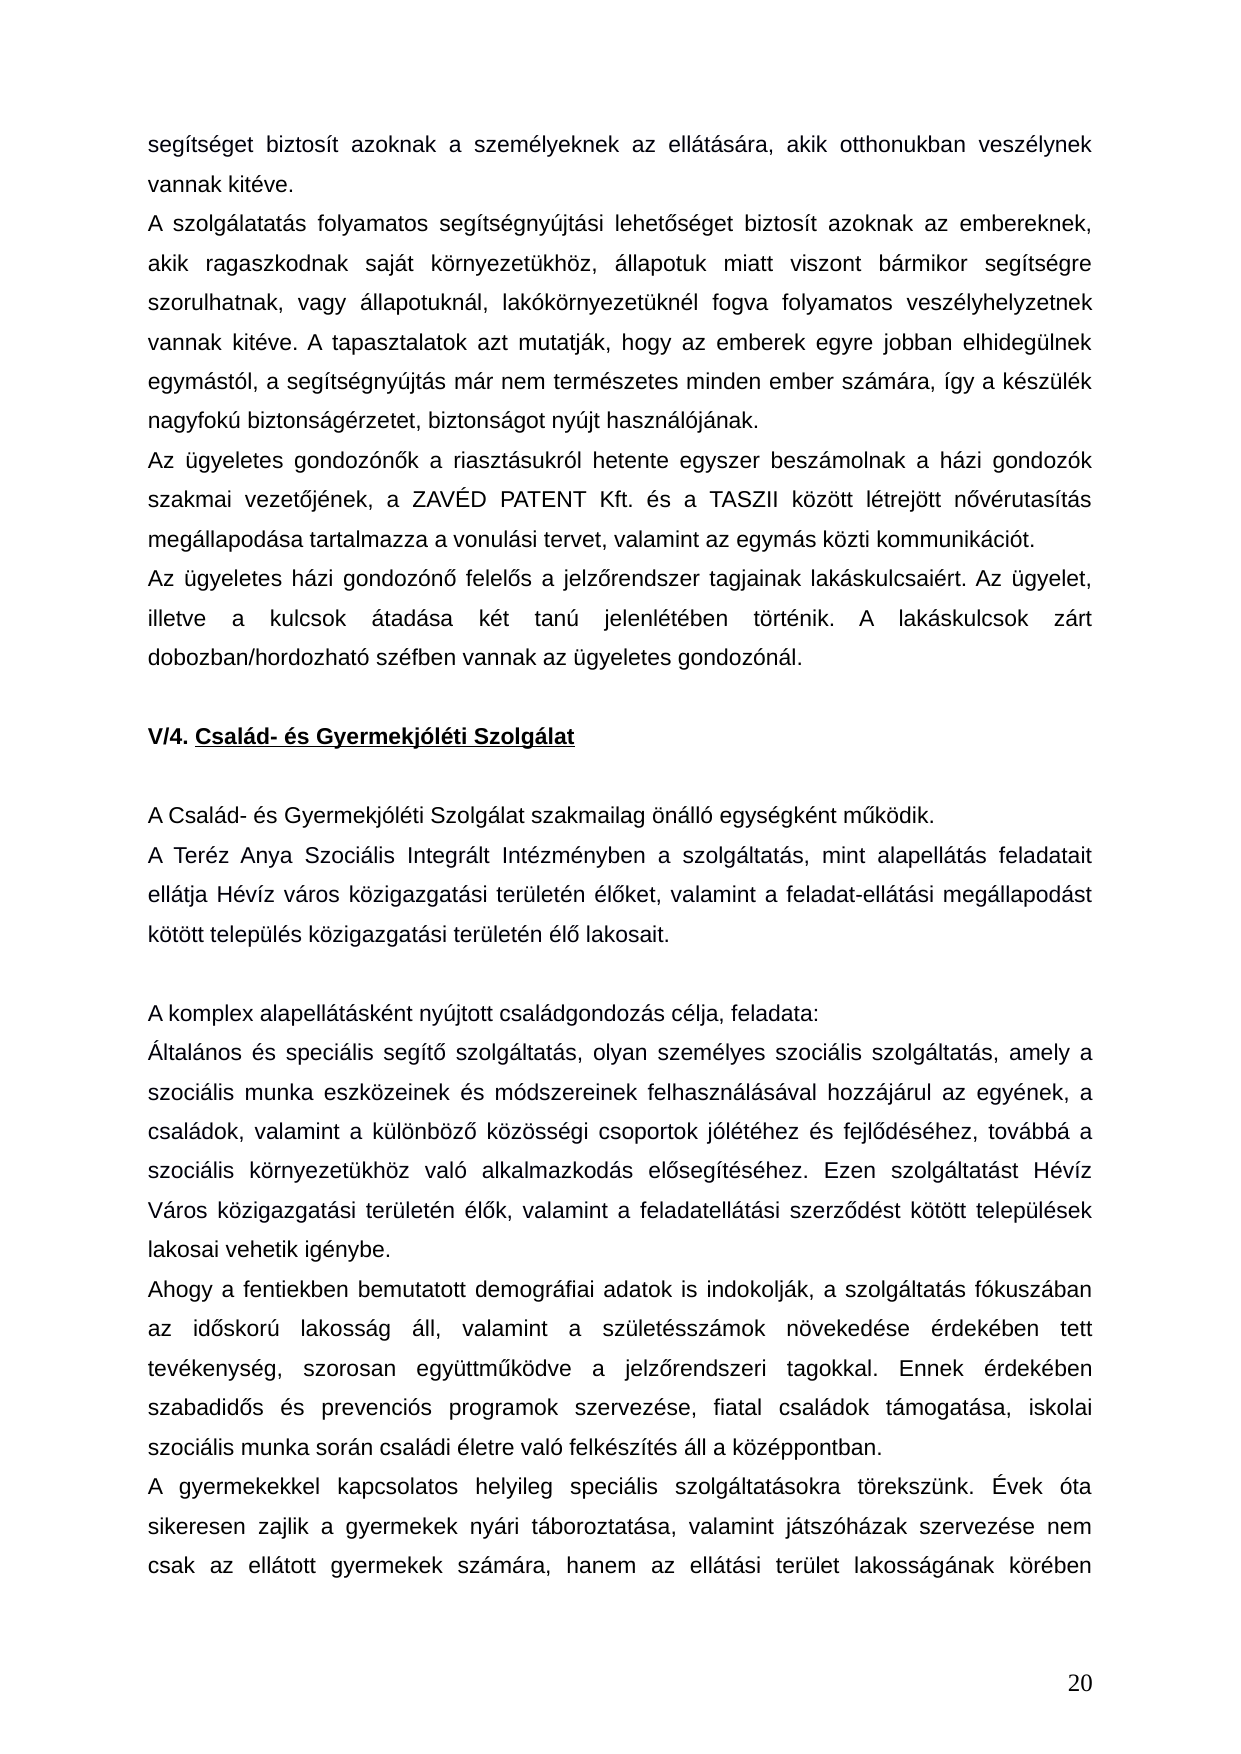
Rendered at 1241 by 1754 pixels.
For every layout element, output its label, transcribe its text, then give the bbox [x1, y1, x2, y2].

text Ahogy a fentiekben bemutatott demográfiai adatok is indokolják, a szolgáltatás fókuszában az időskorú lakosság áll, valamint a születésszámok növekedése érdekében tett tevékenység, szorosan együttműködve a jelzőrendszeri tagokkal. Ennek érdekében szabadidős és prevenciós programok szervezése, fiatal családok támogatása, iskolai szociális munka során családi életre való felkészítés áll a középpontban. [148, 1276, 1093, 1460]
text Általános és speciális segítő szolgáltatás, olyan személyes szociális szolgáltatás, amely a szociális munka eszközeinek és módszereinek felhasználásával hozzájárul az egyének, a családok, valamint a különböző közösségi csoportok jólétéhez és fejlődéséhez, továbbá a szociális környezetükhöz való alkalmazkodás elősegítéséhez. Ezen szolgáltatást Hévíz Város közigazgatási területén élők, valamint a feladatellátási szerződést kötött települések lakosai vehetik igénybe. [148, 1039, 1093, 1263]
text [148, 1473, 1093, 1579]
text A Család- és Gyermekjóléti Szolgálat szakmailag önálló egységként működik. [148, 802, 1093, 828]
text A szolgálatatás folyamatos segítségnyújtási lehetőséget biztosít azoknak az embereknek, akik ragaszkodnak saját környezetükhöz, állapotuk miatt viszont bármikor segítségre szorulhatnak, vagy állapotuknál, lakókörnyezetüknél fogva folyamatos veszélyhelyzetnek vannak kitéve. A tapasztalatok azt mutatják, hogy az emberek egyre jobban elhidegülnek egymástól, a segítségnyújtás már nem természetes minden ember számára, így a készülék nagyfokú biztonságérzetet, biztonságot nyújt használójának. [148, 210, 1093, 434]
text A komplex alapellátásként nyújtott családgondozás célja, feladata: [148, 999, 1093, 1026]
text Az ügyeletes gondozónők a riasztásukról hetente egyszer beszámolnak a házi gondozók szakmai vezetőjének, a ZAVÉD PATENT Kft. és a TASZII között létrejött nővérutasítás megállapodása tartalmazza a vonulási tervet, valamint az egymás közti kommunikációt. [148, 447, 1093, 552]
text Az ügyeletes házi gondozónő felelős a jelzőrendszer tagjainak lakáskulcsaiért. Az ügyelet, illetve a kulcsok átadása két tanú jelenlétében történik. A lakáskulcsok zárt dobozban/hordozható széfben vannak az ügyeletes gondozónál. [148, 565, 1093, 671]
text V/4. Család- és Gyermekjóléti Szolgálat [148, 723, 1093, 749]
text A Teréz Anya Szociális Integrált Intézményben a szolgáltatás, mint alapellátás feladatait ellátja Hévíz város közigazgatási területén élőket, valamint a feladat-ellátási megállapodást kötött település közigazgatási területén élő lakosait. [148, 842, 1093, 947]
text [148, 131, 1093, 197]
